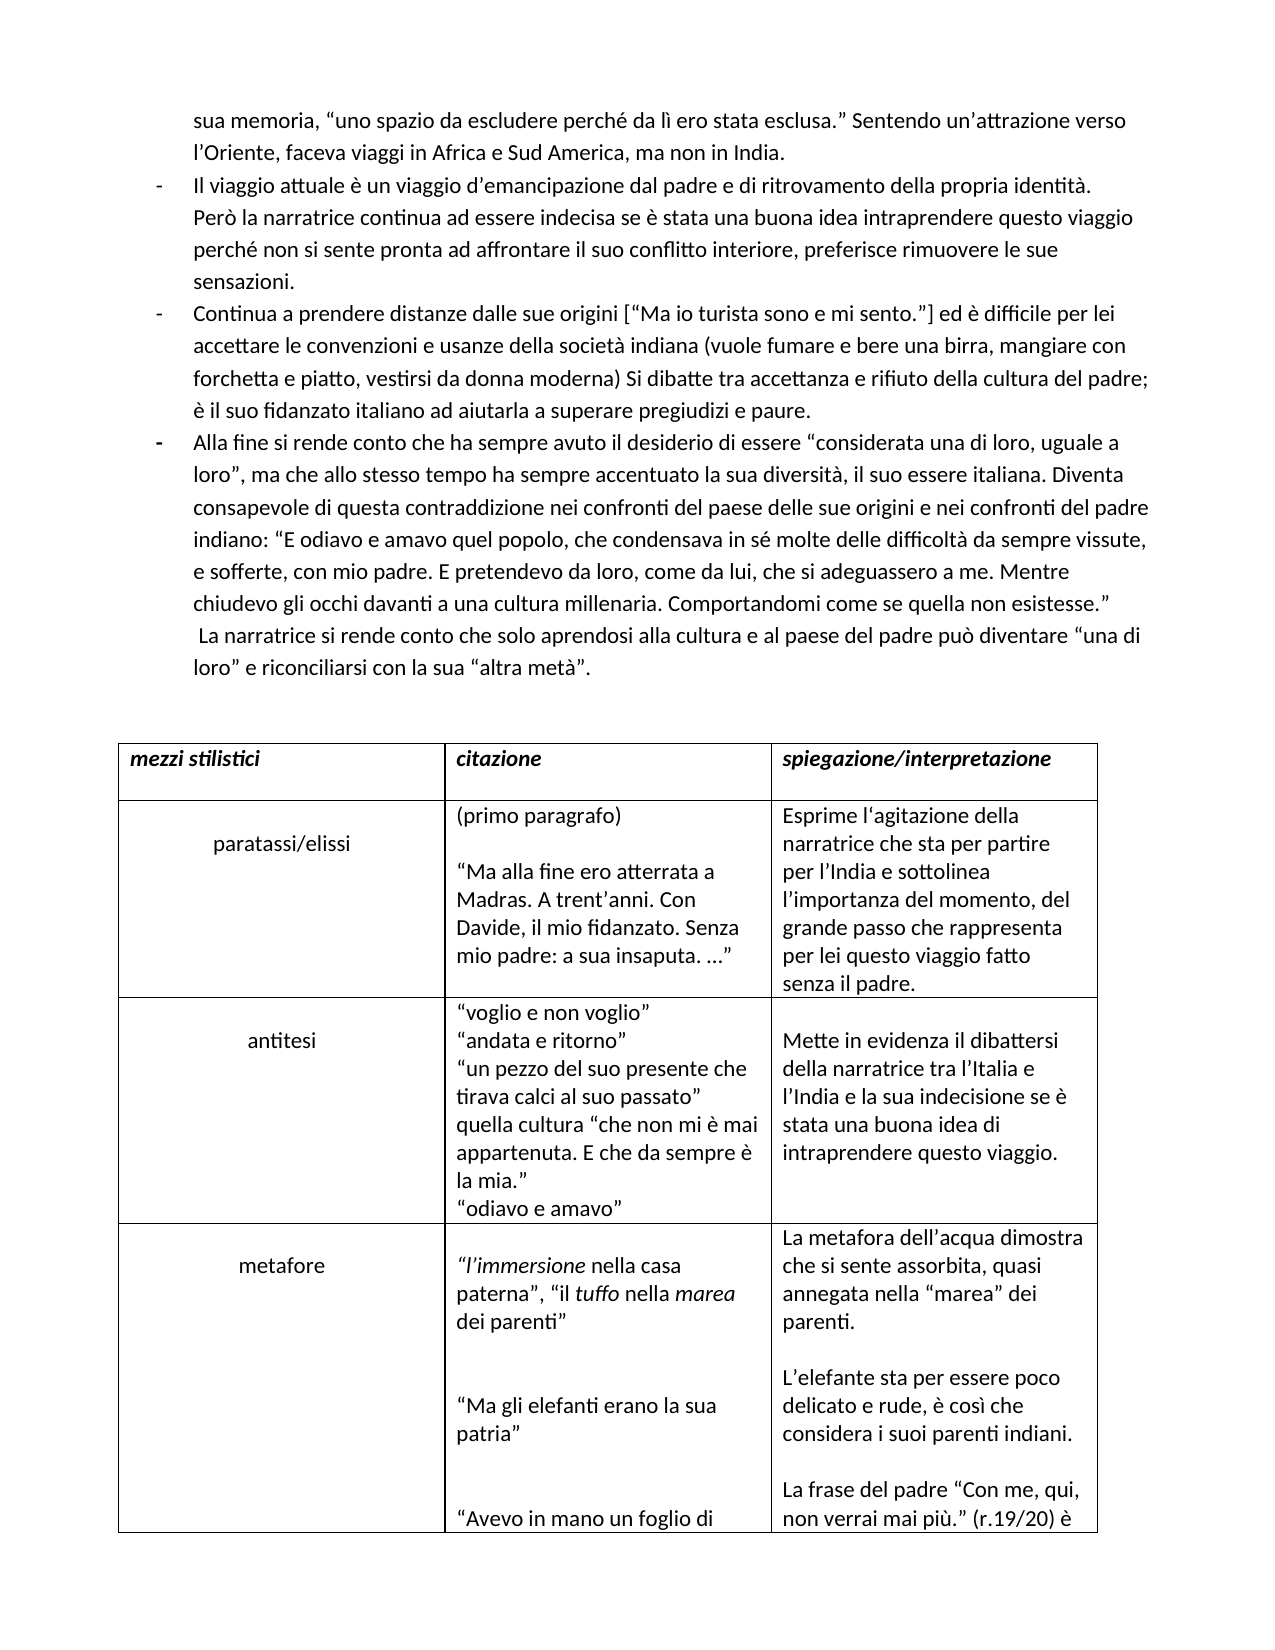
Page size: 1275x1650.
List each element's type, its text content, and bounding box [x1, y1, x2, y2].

table_header spiegazione/interpretazione [772, 744, 1097, 800]
table_cell antitesi [119, 998, 444, 1222]
table_cell “voglio e non voglio” “andata e ritorno” “un pezzo del suo presente che tirava calci al suo passato” quella cultura “che non mi è mai appartenuta. E che da sempre è la mia.” “odiavo e amavo” [446, 998, 771, 1222]
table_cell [772, 1224, 1097, 1532]
list La narratrice si rende conto che solo aprendosi alla cultura e al paese del padre può diventare “una di loro” e riconciliarsi con la sua “altra metà”. [193, 621, 1157, 682]
table_cell (primo paragrafo) “Ma alla fine ero atterrata a Madras. A trent’anni. Con Davide, il mio fidanzato. Senza mio padre: a sua insaputa. …” [446, 801, 771, 997]
list Continua a prendere distanze dalle sue origini [“Ma io turista sono e mi sento.”] ed è difficile per lei accettare le convenzioni e usanze della società indiana (vuole fumare e bere una birra, mangiare con forchetta e piatto, vestirsi da donna moderna) Si dibatte tra accettanza e rifiuto della cultura del padre; è il suo fidanzato italiano ad aiutarla a superare pregiudizi e paure. [156, 299, 1157, 424]
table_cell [446, 1224, 771, 1532]
table_cell metafore (metafore) [119, 1224, 444, 1532]
table_cell paratassi/elissi [119, 801, 444, 997]
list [156, 106, 1157, 167]
list Alla fine si rende conto che ha sempre avuto il desiderio di essere “considerata una di loro, uguale a loro”, ma che allo stesso tempo ha sempre accentuato la sua diversità, il suo essere italiana. Diventa consapevole di questa contraddizione nei confronti del paese delle sue origini e nei confronti del padre indiano: “E odiavo e amavo quel popolo, che condensava in sé molte delle difficoltà da sempre vissute, e sofferte, con mio padre. E pretendevo da loro, come da lui, che si adeguassero a me. Mentre chiudevo gli occhi davanti a una cultura millenaria. Comportandomi come se quella non esistesse.” [156, 428, 1157, 617]
list Il viaggio attuale è un viaggio d’emancipazione dal padre e di ritrovamento della propria identità. [156, 171, 1157, 199]
table_header citazione [446, 744, 771, 800]
table_header mezzi stilistici [119, 744, 444, 800]
list Però la narratrice continua ad essere indecisa se è stata una buona idea intraprendere questo viaggio perché non si sente pronta ad affrontare il suo conflitto interiore, preferisce rimuovere le sue sensazioni. [193, 203, 1157, 295]
table_cell Mette in evidenza il dibattersi della narratrice tra l’Italia e l’India e la sua indecisione se è stata una buona idea di intraprendere questo viaggio. [772, 998, 1097, 1222]
table_cell Esprime l‘agitazione della narratrice che sta per partire per l’India e sottolinea l’importanza del momento, del grande passo che rappresenta per lei questo viaggio fatto senza il padre. [772, 801, 1097, 997]
